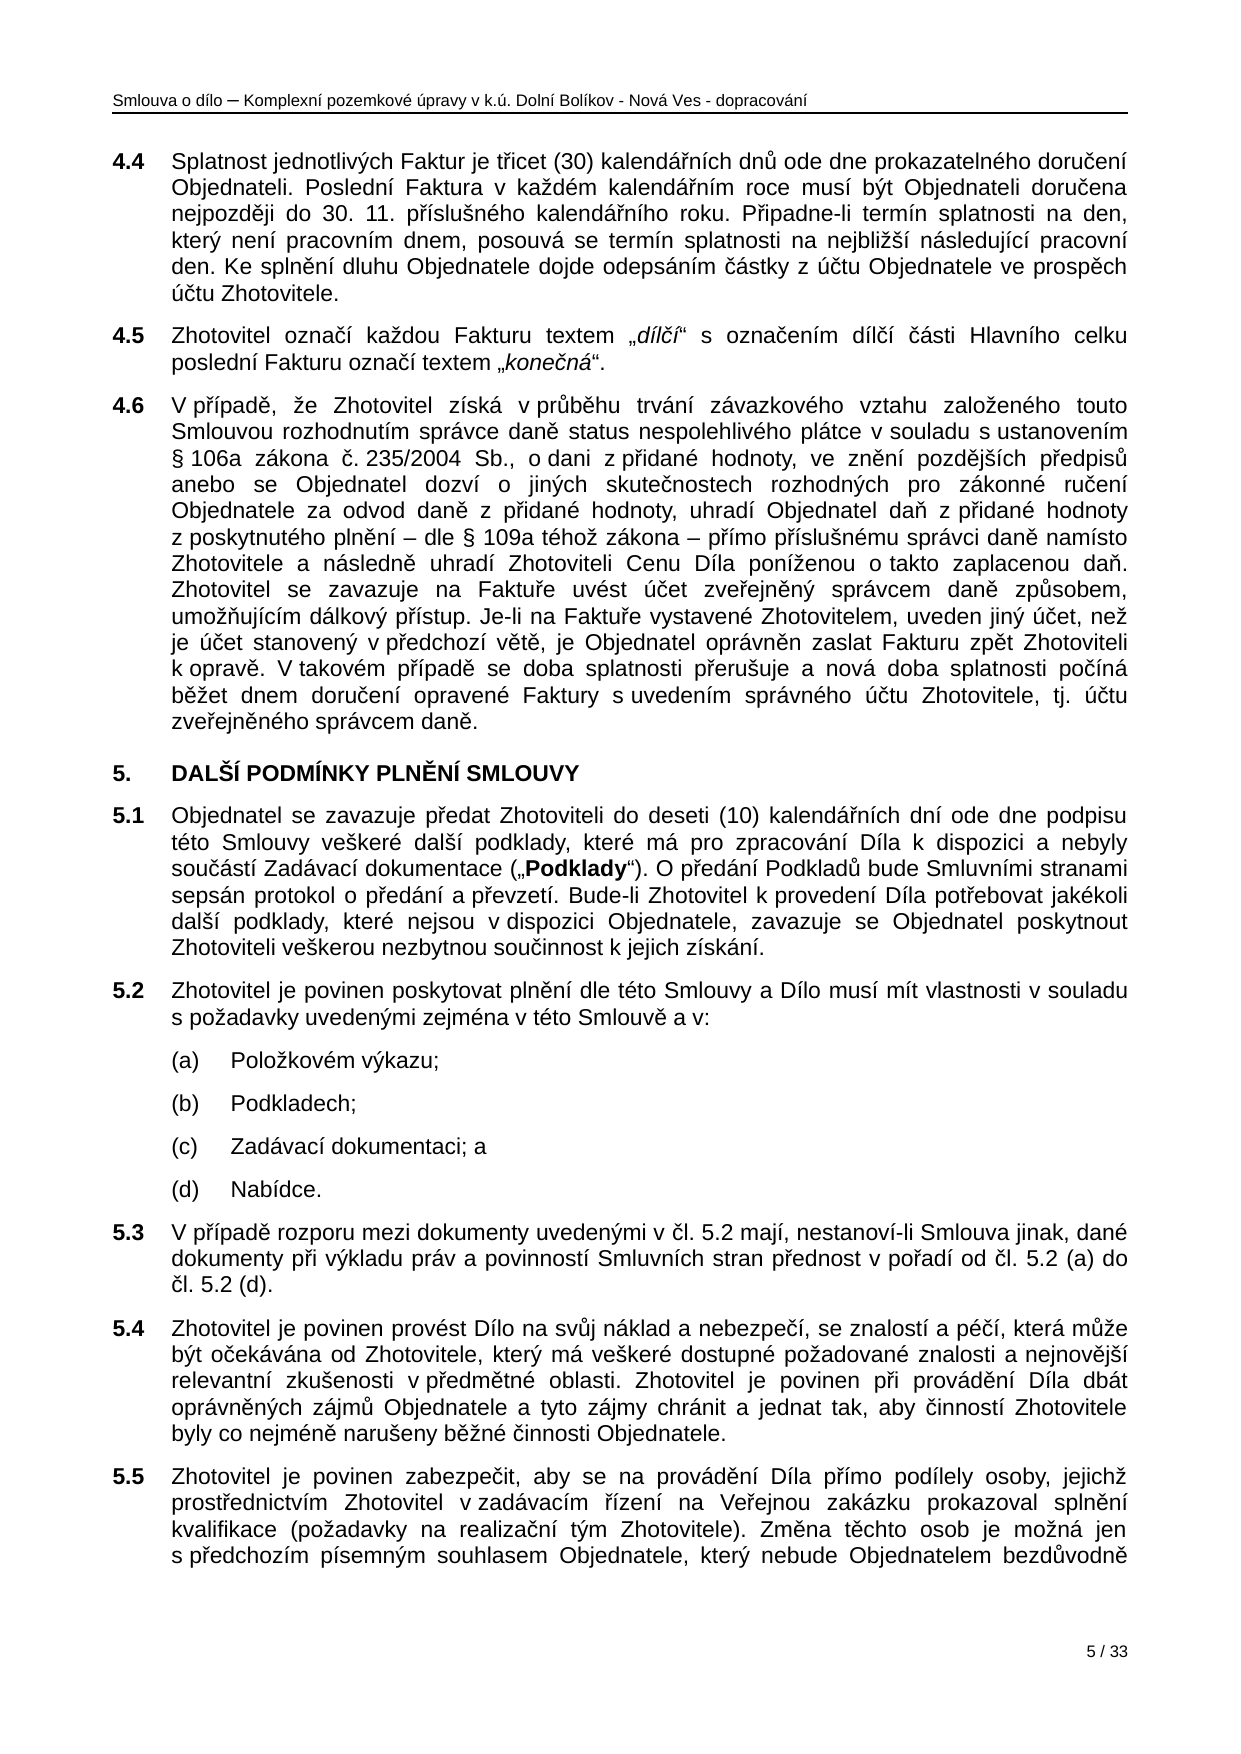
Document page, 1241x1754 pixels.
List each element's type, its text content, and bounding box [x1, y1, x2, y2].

text Zhotovitel je povinen poskytovat plnění dle této Smlouvy a Dílo musí mít vlastnosti v souladu s požadavky uvedenými zejména v této Smlouvě a v: [112, 977, 1128, 1030]
list Podkladech; [171, 1090, 1128, 1116]
text V případě rozporu mezi dokumenty uvedenými v čl. 5.2 mají, nestanoví-li Smlouva jinak, dané dokumenty při výkladu práv a povinností Smluvních stran přednost v pořadí od čl. 5.2 (a) do čl. 5.2 (d). [112, 1219, 1128, 1298]
list Položkovém výkazu; [171, 1047, 1128, 1073]
text Splatnost jednotlivých Faktur je třicet (30) kalendářních dnů ode dne prokazatelného doručení Objednateli. Poslední Faktura v každém kalendářním roce musí být Objednateli doručena nejpozději do 30. 11. příslušného kalendářního roku. Připadne-li termín splatnosti na den, který není pracovním dnem, posouvá se termín splatnosti na nejbližší následující pracovní den. Ke splnění dluhu Objednatele dojde odepsáním částky z účtu Objednatele ve prospěch účtu Zhotovitele. [112, 148, 1128, 306]
text Zhotovitel je povinen provést Dílo na svůj náklad a nebezpečí, se znalostí a péčí, která může být očekávána od Zhotovitele, který má veškeré dostupné požadované znalosti a nejnovější relevantní zkušenosti v předmětné oblasti. Zhotovitel je povinen při provádění Díla dbát oprávněných zájmů Objednatele a tyto zájmy chránit a jednat tak, aby činností Zhotovitele byly co nejméně narušeny běžné činnosti Objednatele. [112, 1314, 1128, 1446]
list Zadávací dokumentaci; a [171, 1133, 1128, 1159]
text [112, 1463, 1128, 1568]
text Další podmínky Plnění smlouvy [112, 759, 1128, 786]
list Nabídce. [171, 1176, 1128, 1202]
text V případě, že Zhotovitel získá v průběhu trvání závazkového vztahu založeného touto Smlouvou rozhodnutím správce daně status nespolehlivého plátce v souladu s ustanovením § 106a zákona č. 235/2004 Sb., o dani z přidané hodnoty, ve znění pozdějších předpisů anebo se Objednatel dozví o jiných skutečnostech rozhodných pro zákonné ručení Objednatele za odvod daně z přidané hodnoty, uhradí Objednatel daň z přidané hodnoty z poskytnutého plnění – dle § 109a téhož zákona – přímo příslušnému správci daně namísto Zhotovitele a následně uhradí Zhotoviteli Cenu Díla poníženou o takto zaplacenou daň. Zhotovitel se zavazuje na Faktuře uvést účet zveřejněný správcem daně způsobem, umožňujícím dálkový přístup. Je-li na Faktuře vystavené Zhotovitelem, uveden jiný účet, než je účet stanovený v předchozí větě, je Objednatel oprávněn zaslat Fakturu zpět Zhotoviteli k opravě. V takovém případě se doba splatnosti přerušuje a nová doba splatnosti počíná běžet dnem doručení opravené Faktury s uvedením správného účtu Zhotovitele, tj. účtu zveřejněného správcem daně. [112, 392, 1128, 734]
text Zhotovitel označí každou Fakturu textem „dílčí“ s označením dílčí části Hlavního celku poslední Fakturu označí textem „konečná“. [112, 322, 1128, 375]
text Objednatel se zavazuje předat Zhotoviteli do deseti (10) kalendářních dní ode dne podpisu této Smlouvy veškeré další podklady, které má pro zpracování Díla k dispozici a nebyly součástí Zadávací dokumentace („Podklady“). O předání Podkladů bude Smluvními stranami sepsán protokol o předání a převzetí. Bude-li Zhotovitel k provedení Díla potřebovat jakékoli další podklady, které nejsou v dispozici Objednatele, zavazuje se Objednatel poskytnout Zhotoviteli veškerou nezbytnou součinnost k jejich získání. [112, 802, 1128, 961]
